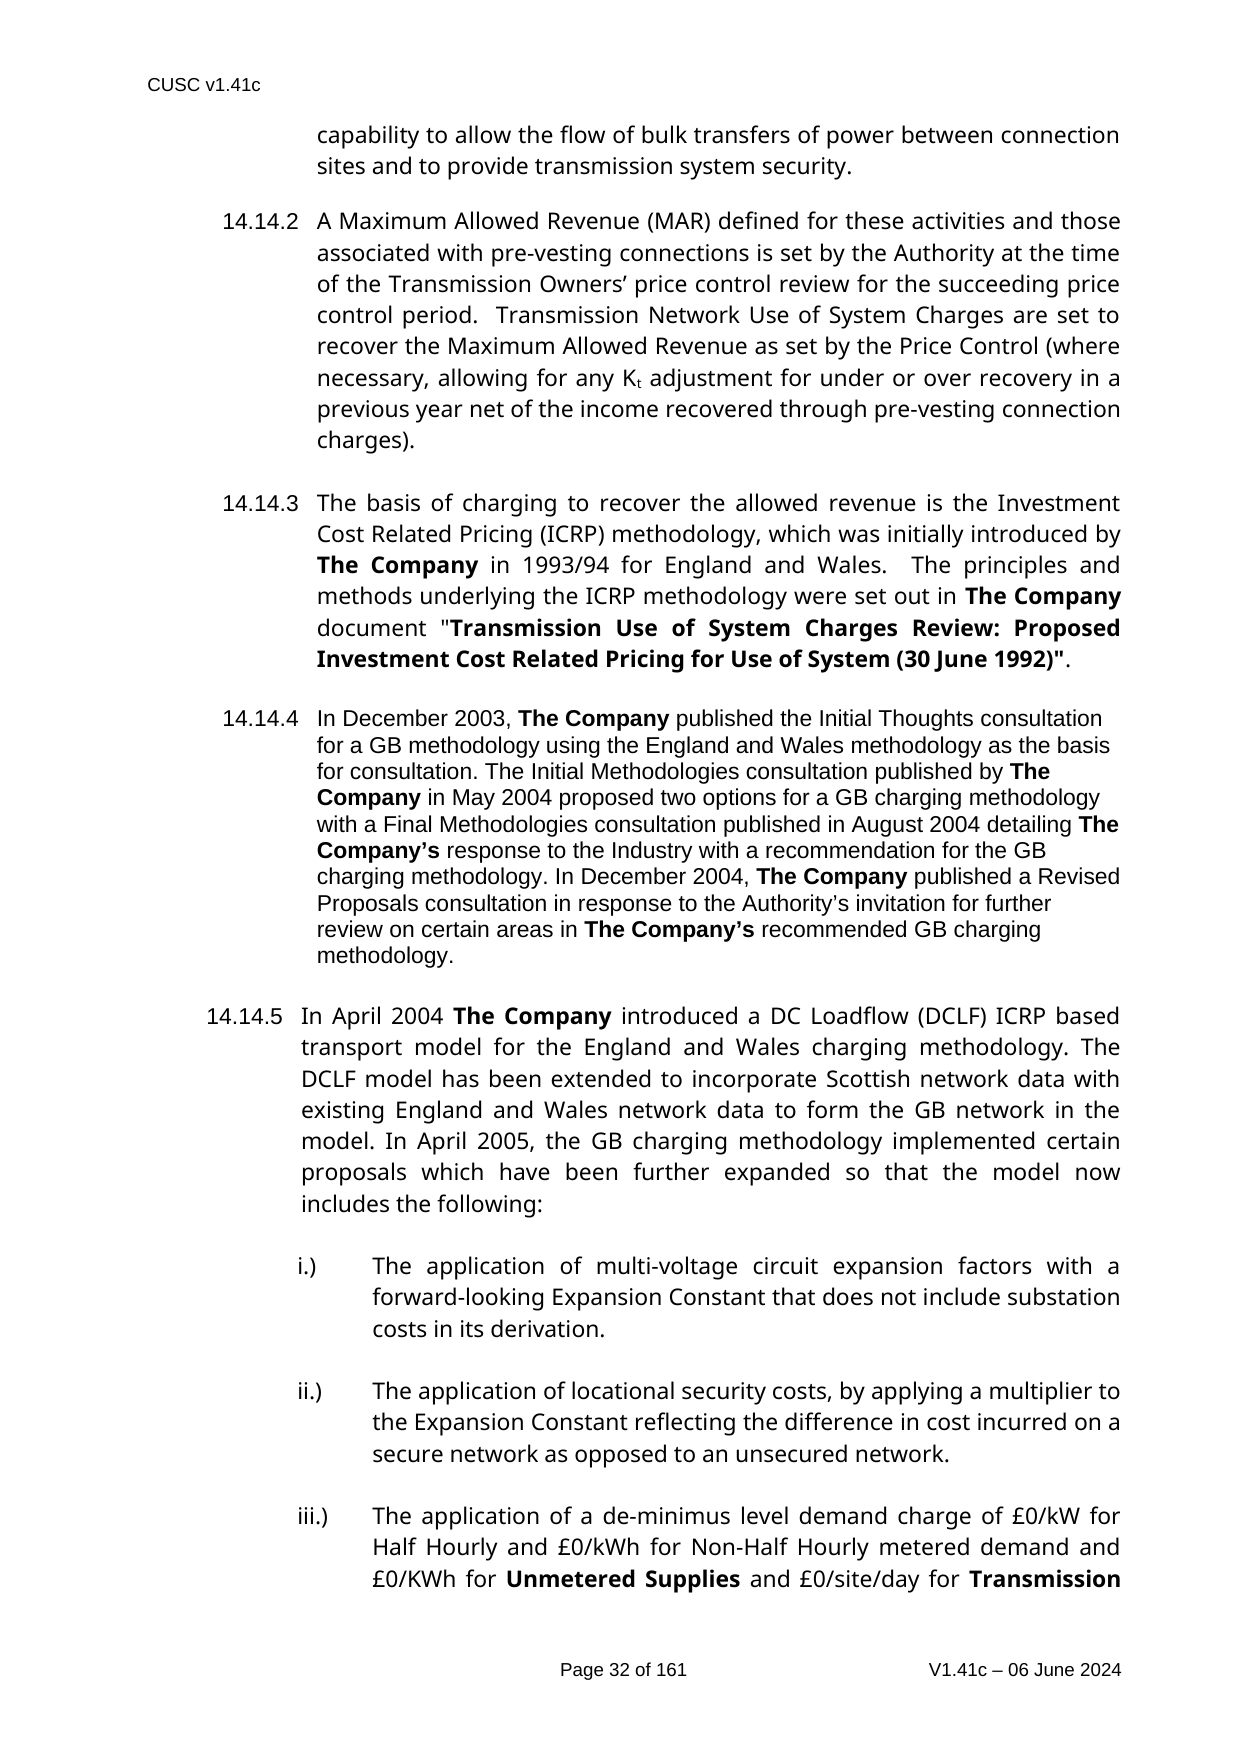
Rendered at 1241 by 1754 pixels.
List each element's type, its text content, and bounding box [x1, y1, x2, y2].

list The application of locational security costs, by applying a multiplier to the Expansion Constant reflecting the difference in cost incurred on a secure network as opposed to an unsecured network. [297, 1375, 1121, 1469]
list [297, 1500, 1121, 1594]
list In April 2004 The Company introduced a DC Loadflow (DCLF) ICRP based transport model for the England and Wales charging methodology. The DCLF model has been extended to incorporate Scottish network data with existing England and Wales network data to form the GB network in the model. In April 2005, the GB charging methodology implemented certain proposals which have been further expanded so that the model now includes the following: [206, 1000, 1121, 1219]
list The application of multi-voltage circuit expansion factors with a forward-looking Expansion Constant that does not include substation costs in its derivation. [297, 1250, 1121, 1344]
list A Maximum Allowed Revenue (MAR) defined for these activities and those associated with pre-vesting connections is set by the Authority at the time of the Transmission Owners’ price control review for the succeeding price control period. Transmission Network Use of System Charges are set to recover the Maximum Allowed Revenue as set by the Price Control (where necessary, allowing for any Kt adjustment for under or over recovery in a previous year net of the income recovered through pre-vesting connection charges). [222, 205, 1121, 455]
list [222, 119, 1121, 181]
list The basis of charging to recover the allowed revenue is the Investment Cost Related Pricing (ICRP) methodology, which was initially introduced by The Company in 1993/94 for England and Wales. The principles and methods underlying the ICRP methodology were set out in The Company document "Transmission Use of System Charges Review: Proposed Investment Cost Related Pricing for Use of System (30 June 1992)". [222, 486, 1121, 674]
list In December 2003, The Company published the Initial Thoughts consultation for a GB methodology using the England and Wales methodology as the basis for consultation. The Initial Methodologies consultation published by The Company in May 2004 proposed two options for a GB charging methodology with a Final Methodologies consultation published in August 2004 detailing The Company’s response to the Industry with a recommendation for the GB charging methodology. In December 2004, The Company published a Revised Proposals consultation in response to the Authority’s invitation for further review on certain areas in The Company’s recommended GB charging methodology. [222, 705, 1121, 969]
